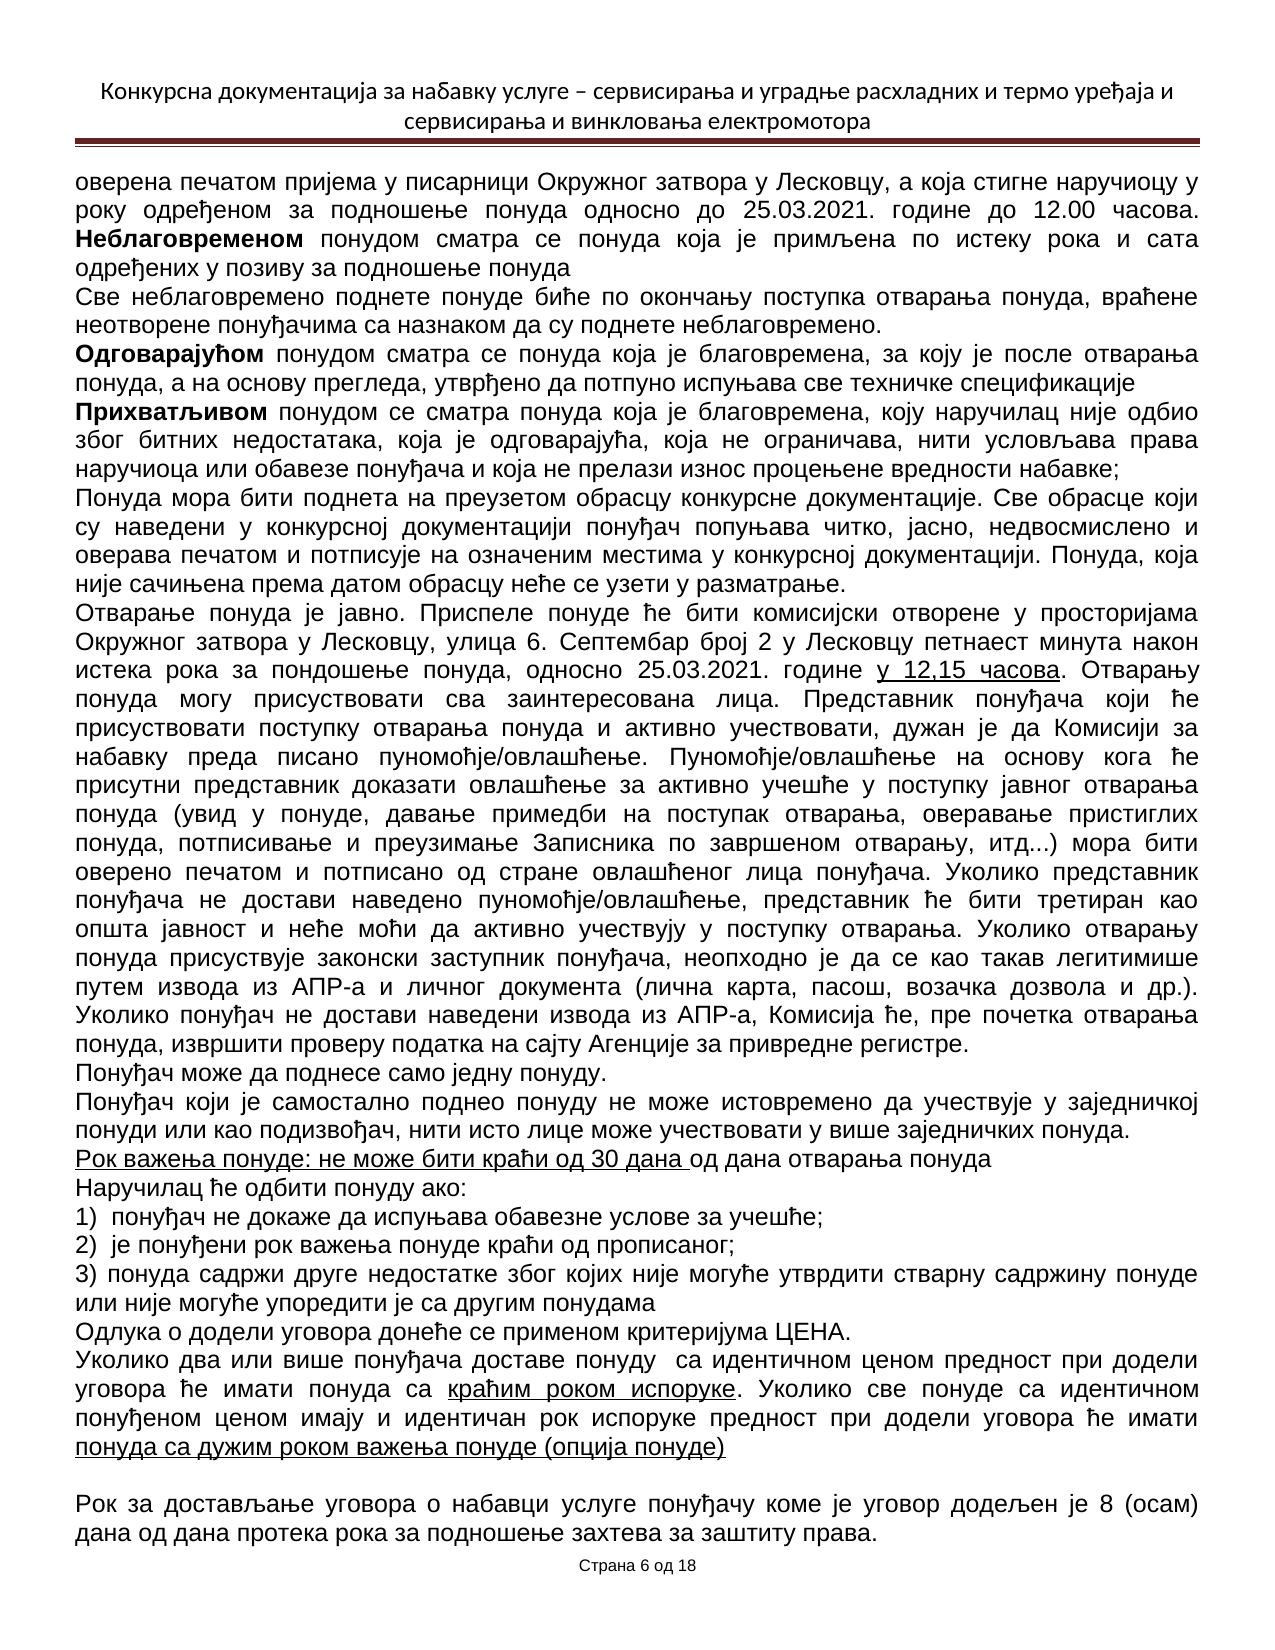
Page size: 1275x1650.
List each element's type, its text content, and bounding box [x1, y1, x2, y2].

text Понуда мора бити поднета на преузетом обрасцу конкурсне документације. Све обрасце који су наведени у конкурсној документацији понуђач попуњава читко, јасно, недвосмислено и оверава печатом и потписује на означеним местима у конкурсној документацији. Понудa, којa ниje сачињенa према датом обрасцу неће се узети у разматрање. [75, 483, 1200, 598]
text Прихватљивом понудом се сматра понуда која је благовремена, коју наручилац није одбио због битних недостатака, која је одговарајућа, која не ограничава, нити условљава права наручиоца или обавезе понуђача и која не прелази износ процењене вредности набавке; [75, 397, 1200, 483]
text Уколико два или више понуђача доставе понуду са идентичном ценом предност при додели уговора ће имати понуда са краћим роком испоруке. Уколико све понуде са идентичном понуђеном ценом имају и идентичан рок испоруке предност при додели уговора ће имати понуда са дужим роком важења понуде (опција понуде) [75, 1345, 1200, 1460]
text Одлука о додели уговора донеће се применом критеријума ЦЕНА. [75, 1317, 1200, 1345]
text Све неблаговремено поднете понуде биће по окончању поступка отварања понуда, враћене неотворене понуђачима са назнаком да су поднете неблаговремено. [75, 282, 1200, 339]
text 3) понуда садржи друге недостатке због којих није могуће утврдити стварну садржину понуде или није могуће упоредити је са другим понудама [75, 1259, 1200, 1317]
text 1) понуђач не докаже да испуњава обавезне услове за учешће; [75, 1202, 1200, 1230]
text Отварање понуда је јавно. Приспеле понуде ће бити комисијски отворене у просторијама Окружног затвора у Лесковцу, улица 6. Септембар број 2 у Лесковцу петнаест минута након истека рока за пондошење понуда, односно 25.03.2021. године у 12,15 часова. Отварању понуда могу присуствовати сва заинтересована лица. Представник понуђача који ће присуствовати поступку отварања понуда и активно учествовати, дужан је да Комисији за набавку преда писано пуномоћје/овлашћење. Пуномоћје/овлашћење на основу кога ће присутни представник доказати овлашћење за активно учешће у поступку јавног отварања понуда (увид у понуде, давање примедби на поступак отварања, оверавање пристиглих понуда, потписивање и преузимање Записника по завршеном отварању, итд...) мора бити оверено печатом и потписано од стране овлашћеног лица понуђача. Уколико представник понуђача не достави наведено пуномоћје/овлашћење, представник ће бити третиран као општа јавност и неће моћи да активно учествују у поступку отварања. Уколико отварању понуда присуствује законски заступник понуђача, неопходно је да се као такав легитимише путем извода из АПР-а и личног документа (лична карта, пасош, возачка дозвола и др.). Уколико понуђач не достави наведени извода из АПР-а, Комисија ће, пре почетка отварања понуда, извршити проверу податка на сајту Агенције за привредне регистре. [75, 598, 1200, 1058]
text Одговарајућом понудом сматра се понуда која је благовремена, за коју је после отварања понуда, а на основу прегледа, утврђено да потпуно испуњава све техничке спецификације [75, 339, 1200, 397]
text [75, 167, 1200, 282]
text Наручилац ће одбити понуду ако: [75, 1173, 1200, 1202]
text 2) је понуђени рок важења понуде краћи од прописаног; [75, 1230, 1200, 1259]
text Понуђач који је самостално поднео понуду не може истовремено да учествује у заједничкој понуди или као подизвођач, нити исто лице може учествовати у више заједничких понуда. [75, 1087, 1200, 1144]
text Понуђач може да поднесе само једну понуду. [75, 1058, 1200, 1087]
text Рок важења понуде: не може бити краћи од 30 дана од дана отварања понуда [75, 1144, 1200, 1173]
text Рок за достављање уговора о набавци услуге понуђачу коме је уговор додељен је 8 (осам) дана од дана протека рока за подношење захтева за заштиту права. [75, 1489, 1200, 1547]
